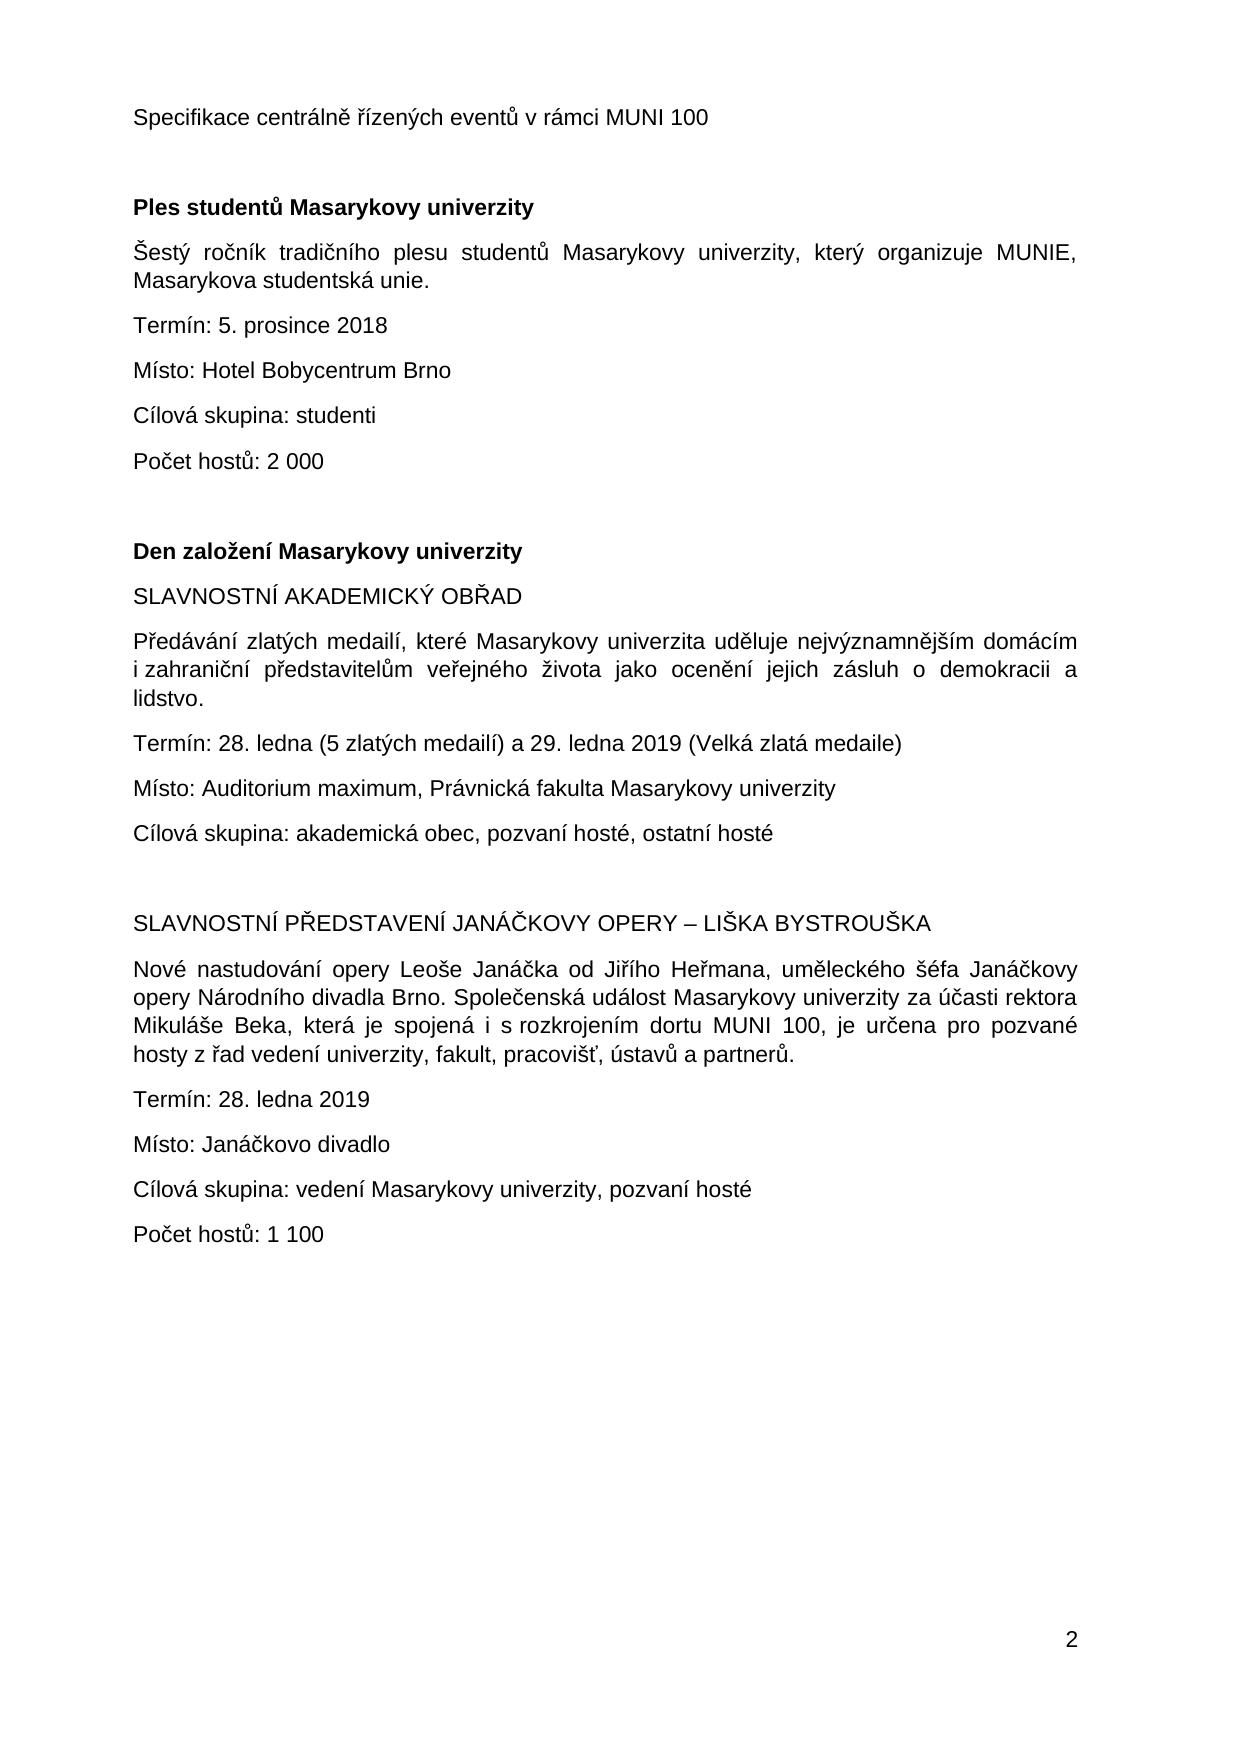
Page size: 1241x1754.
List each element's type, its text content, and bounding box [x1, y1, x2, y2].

text SLAVNOSTNÍ PŘEDSTAVENÍ JANÁČKOVY OPERY – LIŠKA BYSTROUŠKA [133, 910, 1078, 937]
text Šestý ročník tradičního plesu studentů Masarykovy univerzity, který organizuje MUNIE, Masarykova studentská unie. [133, 239, 1078, 293]
text Místo: Auditorium maximum, Právnická fakulta Masarykovy univerzity [133, 775, 1078, 801]
text Specifikace centrálně řízených eventů v rámci MUNI 100 [133, 103, 1078, 130]
text SLAVNOSTNÍ AKADEMICKÝ OBŘAD [133, 583, 1078, 609]
text Místo: Janáčkovo divadlo [133, 1131, 1078, 1157]
text Den založení Masarykovy univerzity [133, 538, 1078, 564]
text Cílová skupina: vedení Masarykovy univerzity, pozvaní hosté [133, 1176, 1078, 1202]
text Počet hostů: 1 100 [133, 1221, 1078, 1248]
text Místo: Hotel Bobycentrum Brno [133, 357, 1078, 384]
text Termín: 28. ledna 2019 [133, 1086, 1078, 1112]
text Nové nastudování opery Leoše Janáčka od Jiřího Heřmana, uměleckého šéfa Janáčkovy opery Národního divadla Brno. Společenská událost Masarykovy univerzity za účasti rektora Mikuláše Beka, která je spojená i s rozkrojením dortu MUNI 100, je určena pro pozvané hosty z řad vedení univerzity, fakult, pracovišť, ústavů a partnerů. [133, 956, 1078, 1067]
text Cílová skupina: akademická obec, pozvaní hosté, ostatní hosté [133, 820, 1078, 847]
text Počet hostů: 2 000 [133, 448, 1078, 474]
text Termín: 5. prosince 2018 [133, 312, 1078, 339]
text Předávání zlatých medailí, které Masarykovy univerzita uděluje nejvýznamnějším domácím i zahraniční představitelům veřejného života jako ocenění jejich zásluh o demokracii a lidstvo. [133, 628, 1078, 711]
text Termín: 28. ledna (5 zlatých medailí) a 29. ledna 2019 (Velká zlatá medaile) [133, 730, 1078, 756]
text Cílová skupina: studenti [133, 402, 1078, 429]
text Ples studentů Masarykovy univerzity [133, 194, 1078, 220]
